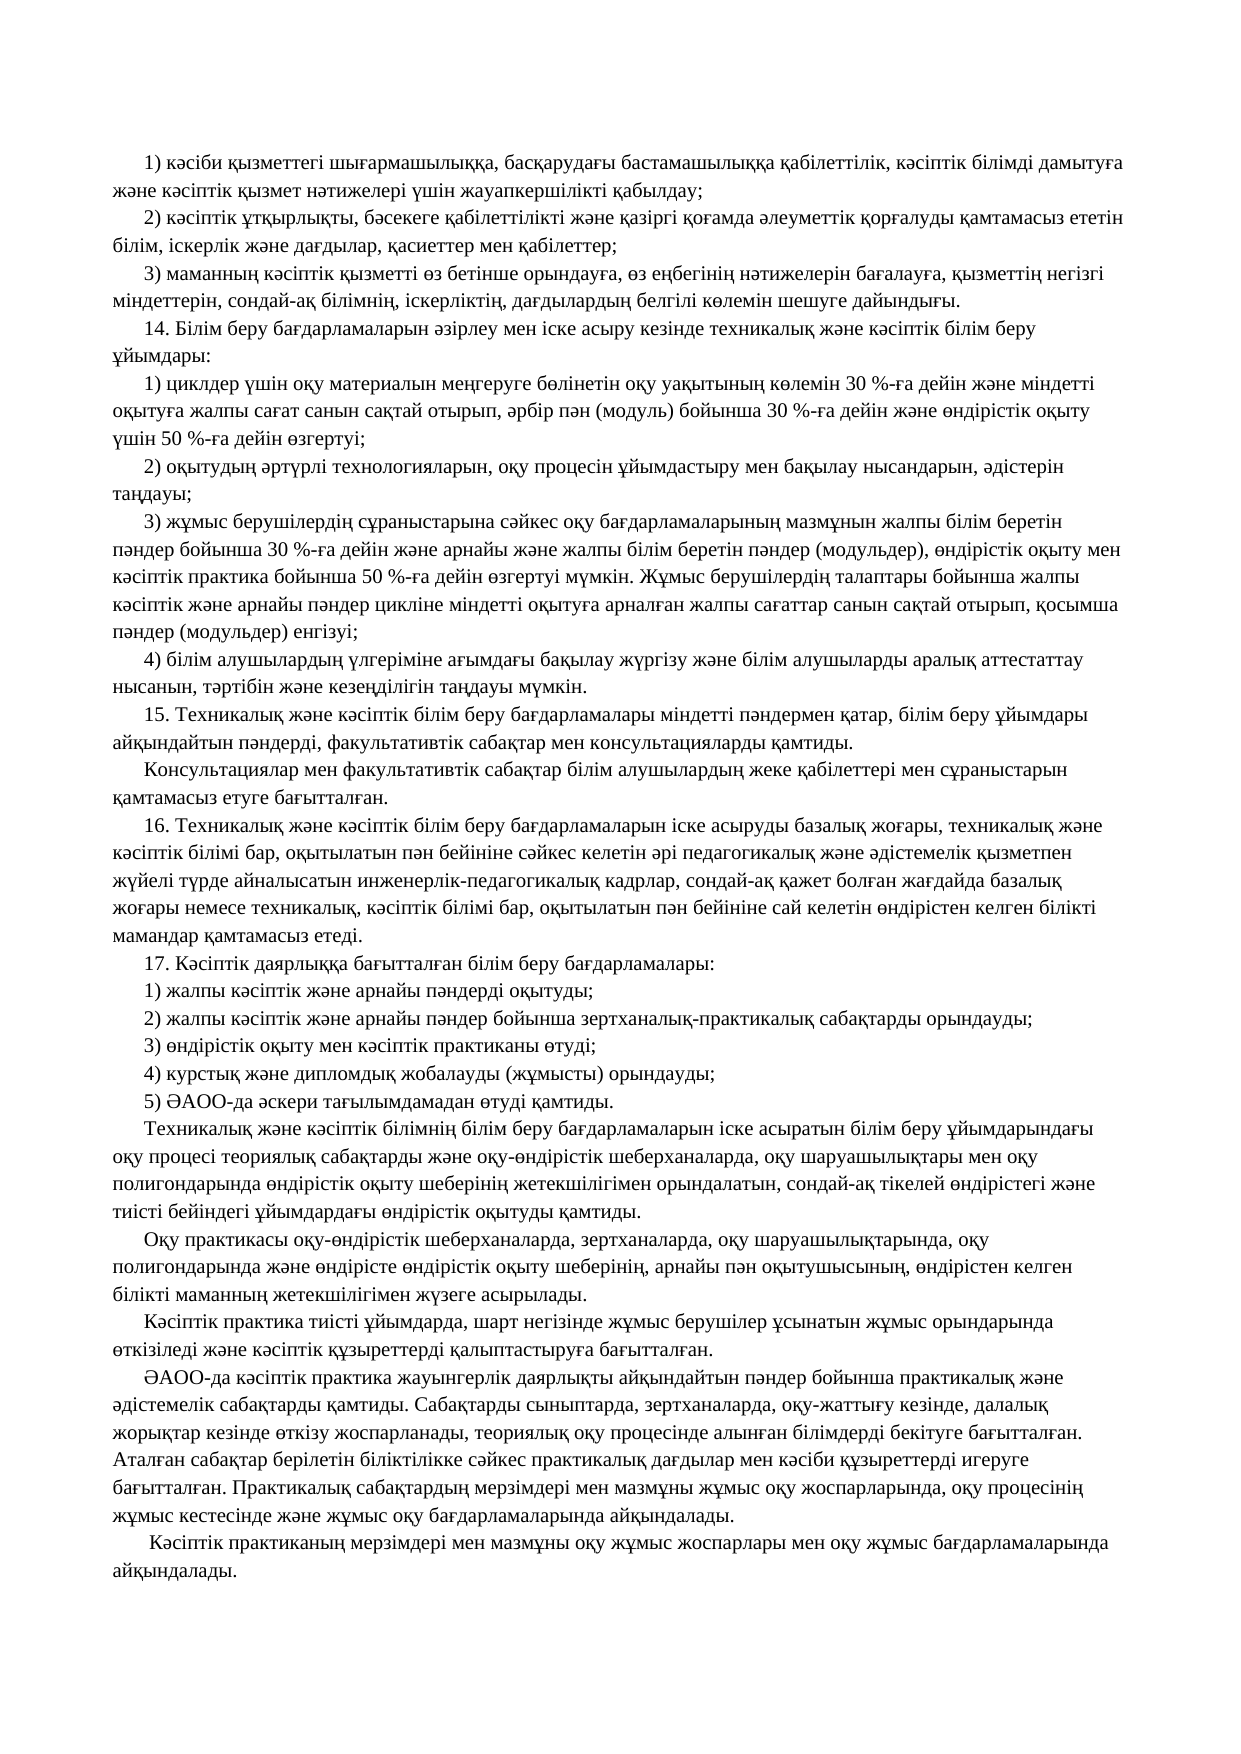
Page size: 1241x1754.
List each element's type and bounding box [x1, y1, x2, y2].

text [112, 150, 1128, 1582]
